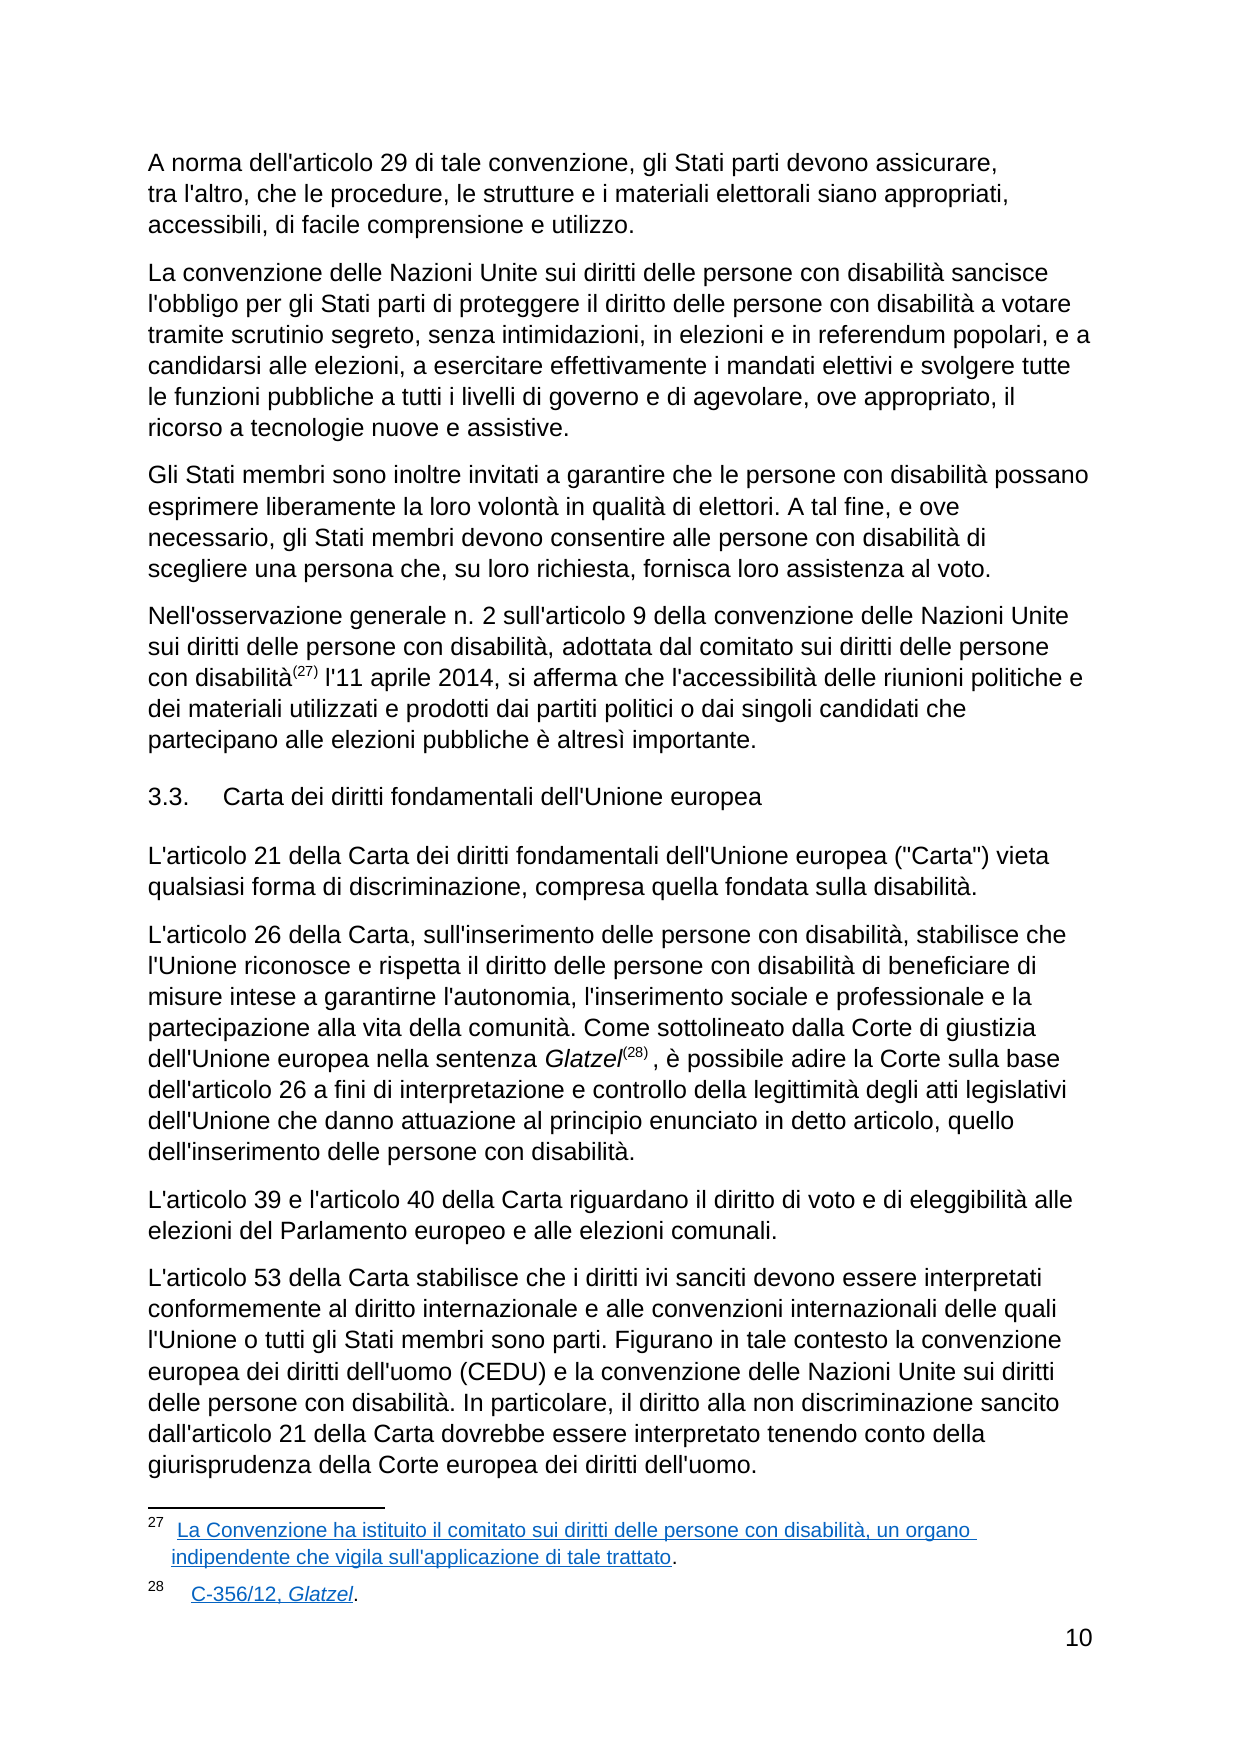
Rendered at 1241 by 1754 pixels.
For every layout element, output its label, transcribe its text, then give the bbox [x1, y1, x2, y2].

text A norma dell'articolo 29 di tale convenzione, gli Stati parti devono assicurare, tra l'altro, che le procedure, le strutture e i materiali elettorali siano appropriati, accessibili, di facile comprensione e utilizzo. [148, 148, 1092, 238]
text Nell'osservazione generale n. 2 sull'articolo 9 della convenzione delle Nazioni Unite sui diritti delle persone con disabilità, adottata dal comitato sui diritti delle persone con disabilità() l'11 aprile 2014, si afferma che l'accessibilità delle riunioni politiche e dei materiali utilizzati e prodotti dai partiti politici o dai singoli candidati che partecipano alle elezioni pubbliche è altresì importante. [148, 601, 1092, 754]
text Gli Stati membri sono inoltre invitati a garantire che le persone con disabilità possano esprimere liberamente la loro volontà in qualità di elettori. A tal fine, e ove necessario, gli Stati membri devono consentire alle persone con disabilità di scegliere una persona che, su loro richiesta, fornisca loro assistenza al voto. [148, 460, 1092, 582]
text L'articolo 26 della Carta, sull'inserimento delle persone con disabilità, stabilisce che l'Unione riconosce e rispetta il diritto delle persone con disabilità di beneficiare di misure intese a garantirne l'autonomia, l'inserimento sociale e professionale e la partecipazione alla vita della comunità. Come sottolineato dalla Corte di giustizia dell'Unione europea nella sentenza Glatzel() , è possibile adire la Corte sulla base dell'articolo 26 a fini di interpretazione e controllo della legittimità degli atti legislativi dell'Unione che danno attuazione al principio enunciato in detto articolo, quello dell'inserimento delle persone con disabilità. [148, 920, 1092, 1166]
subtitle Carta dei diritti fondamentali dell'Unione europea [148, 781, 1092, 810]
text L'articolo 53 della Carta stabilisce che i diritti ivi sanciti devono essere interpretati conformemente al diritto internazionale e alle convenzioni internazionali delle quali l'Unione o tutti gli Stati membri sono parti. Figurano in tale contesto la convenzione europea dei diritti dell'uomo (CEDU) e la convenzione delle Nazioni Unite sui diritti delle persone con disabilità. In particolare, il diritto alla non discriminazione sancito dall'articolo 21 della Carta dovrebbe essere interpretato tenendo conto della giurisprudenza della Corte europea dei diritti dell'uomo. [148, 1263, 1092, 1478]
text L'articolo 21 della Carta dei diritti fondamentali dell'Unione europea ("Carta") vieta qualsiasi forma di discriminazione, compresa quella fondata sulla disabilità. [148, 841, 1092, 901]
text L'articolo 39 e l'articolo 40 della Carta riguardano il diritto di voto e di eleggibilità alle elezioni del Parlamento europeo e alle elezioni comunali. [148, 1185, 1092, 1244]
text La convenzione delle Nazioni Unite sui diritti delle persone con disabilità sancisce l'obbligo per gli Stati parti di proteggere il diritto delle persone con disabilità a votare tramite scrutinio segreto, senza intimidazioni, in elezioni e in referendum popolari, e a candidarsi alle elezioni, a esercitare effettivamente i mandati elettivi e svolgere tutte le funzioni pubbliche a tutti i livelli di governo e di agevolare, ove appropriato, il ricorso a tecnologie nuove e assistive. [148, 257, 1092, 441]
